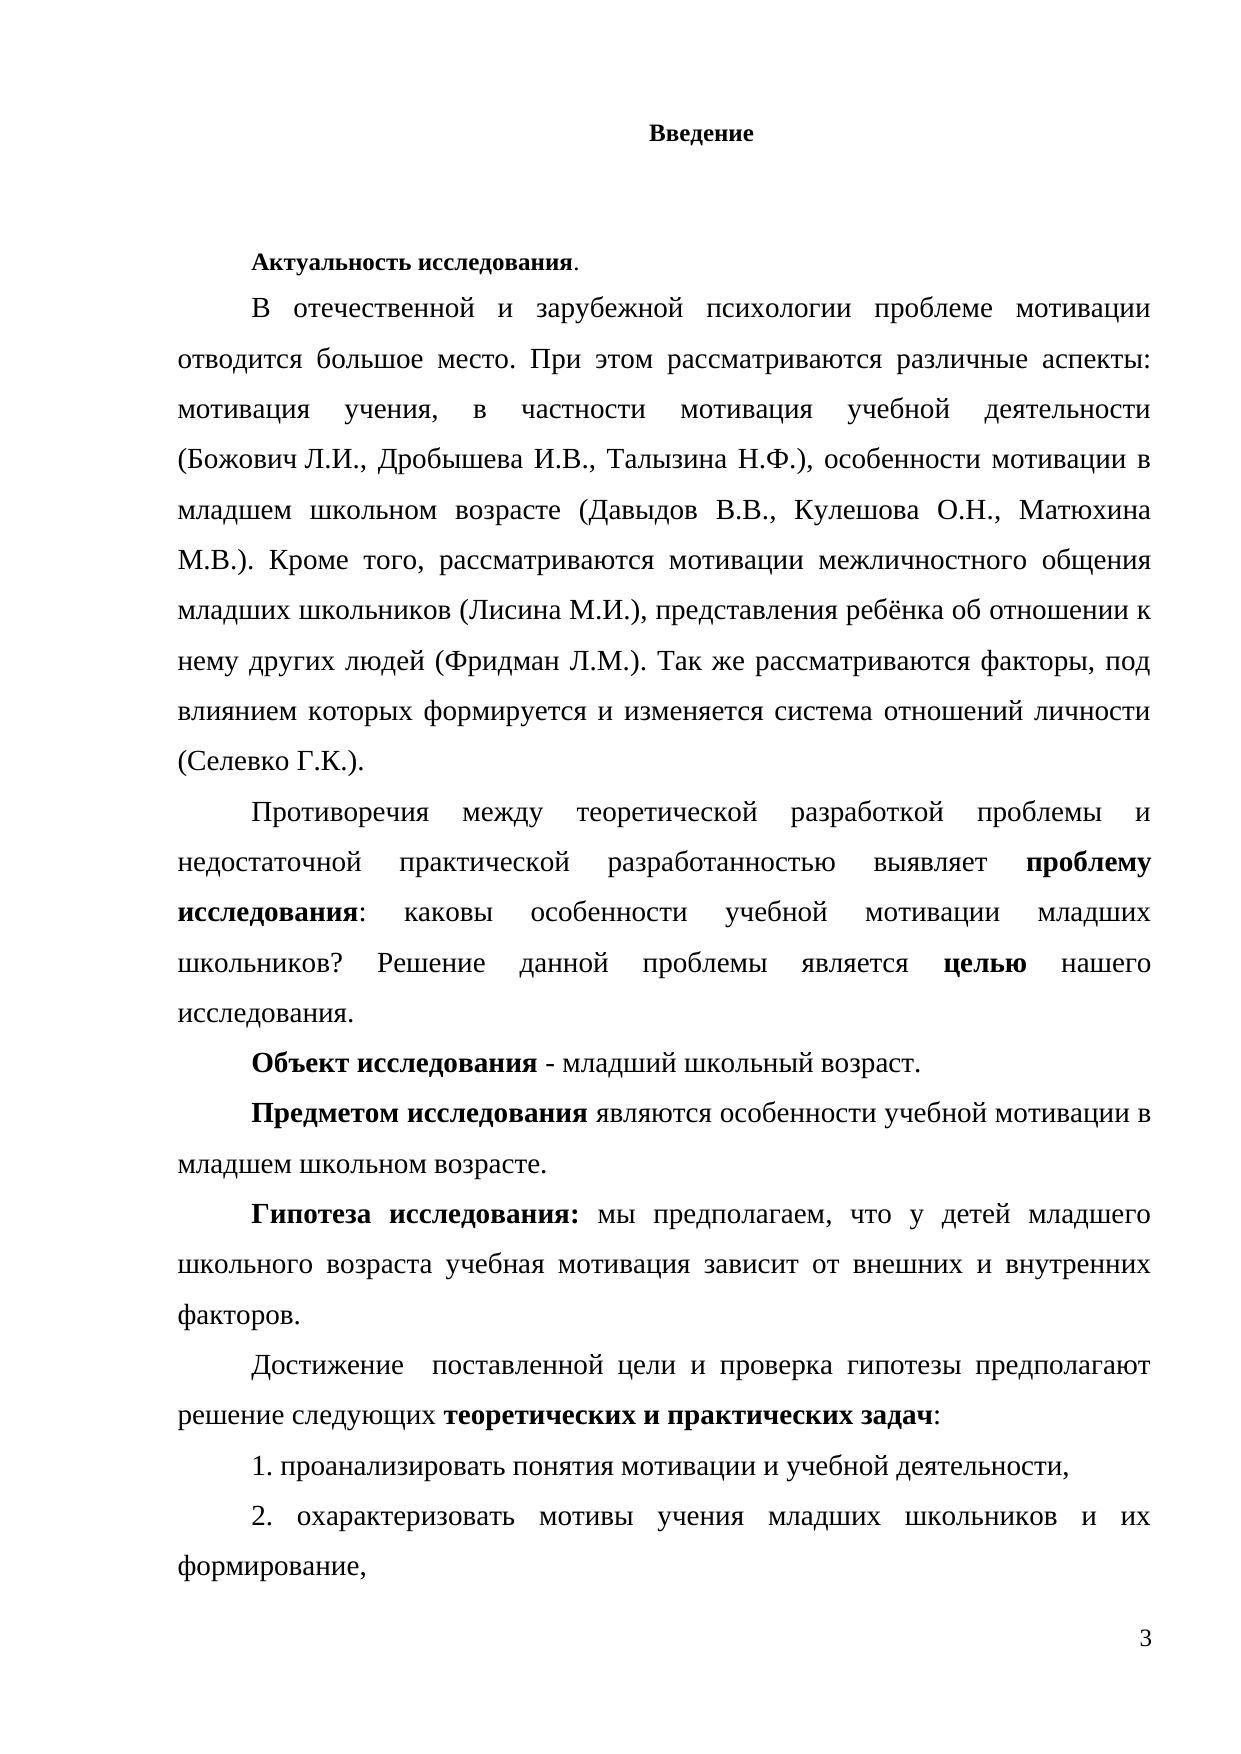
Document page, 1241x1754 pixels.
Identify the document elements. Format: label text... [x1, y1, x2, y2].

text 1. проанализировать понятия мотивации и учебной деятельности, [177, 1448, 1152, 1481]
text Введение [177, 118, 1152, 147]
text Предметом исследования являются особенности учебной мотивации в младшем школьном возрасте. [177, 1096, 1152, 1179]
text Актуальность исследования. [177, 247, 1152, 276]
text Объект исследования - младший школьный возраст. [177, 1045, 1152, 1079]
text Гипотеза исследования: мы предполагаем, что у детей младшего школьного возраста учебная мотивация зависит от внешних и внутренних факторов. [177, 1196, 1152, 1330]
text В отечественной и зарубежной психологии проблеме мотивации отводится большое место. При этом рассматриваются различные аспекты: мотивация учения, в частности мотивация учебной деятельности (Божович Л.И., Дробышева И.В., Талызина Н.Ф.), особенности мотивации в младшем школьном возрасте (Давыдов В.В., Кулешова О.Н., Матюхина М.В.). Кроме того, рассматриваются мотивации межличностного общения младших школьников (Лисина М.И.), представления ребёнка об отношении к нему других людей (Фридман Л.М.). Так же рассматриваются факторы, под влиянием которых формируется и изменяется система отношений личности (Селевко Г.К.). [177, 291, 1152, 777]
text Достижение поставленной цели и проверка гипотезы предполагают решение следующих теоретических и практических задач: [177, 1347, 1152, 1431]
text 2. охарактеризовать мотивы учения младших школьников и их формирование, [177, 1498, 1152, 1582]
text Противоречия между теоретической разработкой проблемы и недостаточной практической разработанностью выявляет проблему исследования: каковы особенности учебной мотивации младших школьников? Решение данной проблемы является целью нашего исследования. [177, 794, 1152, 1028]
